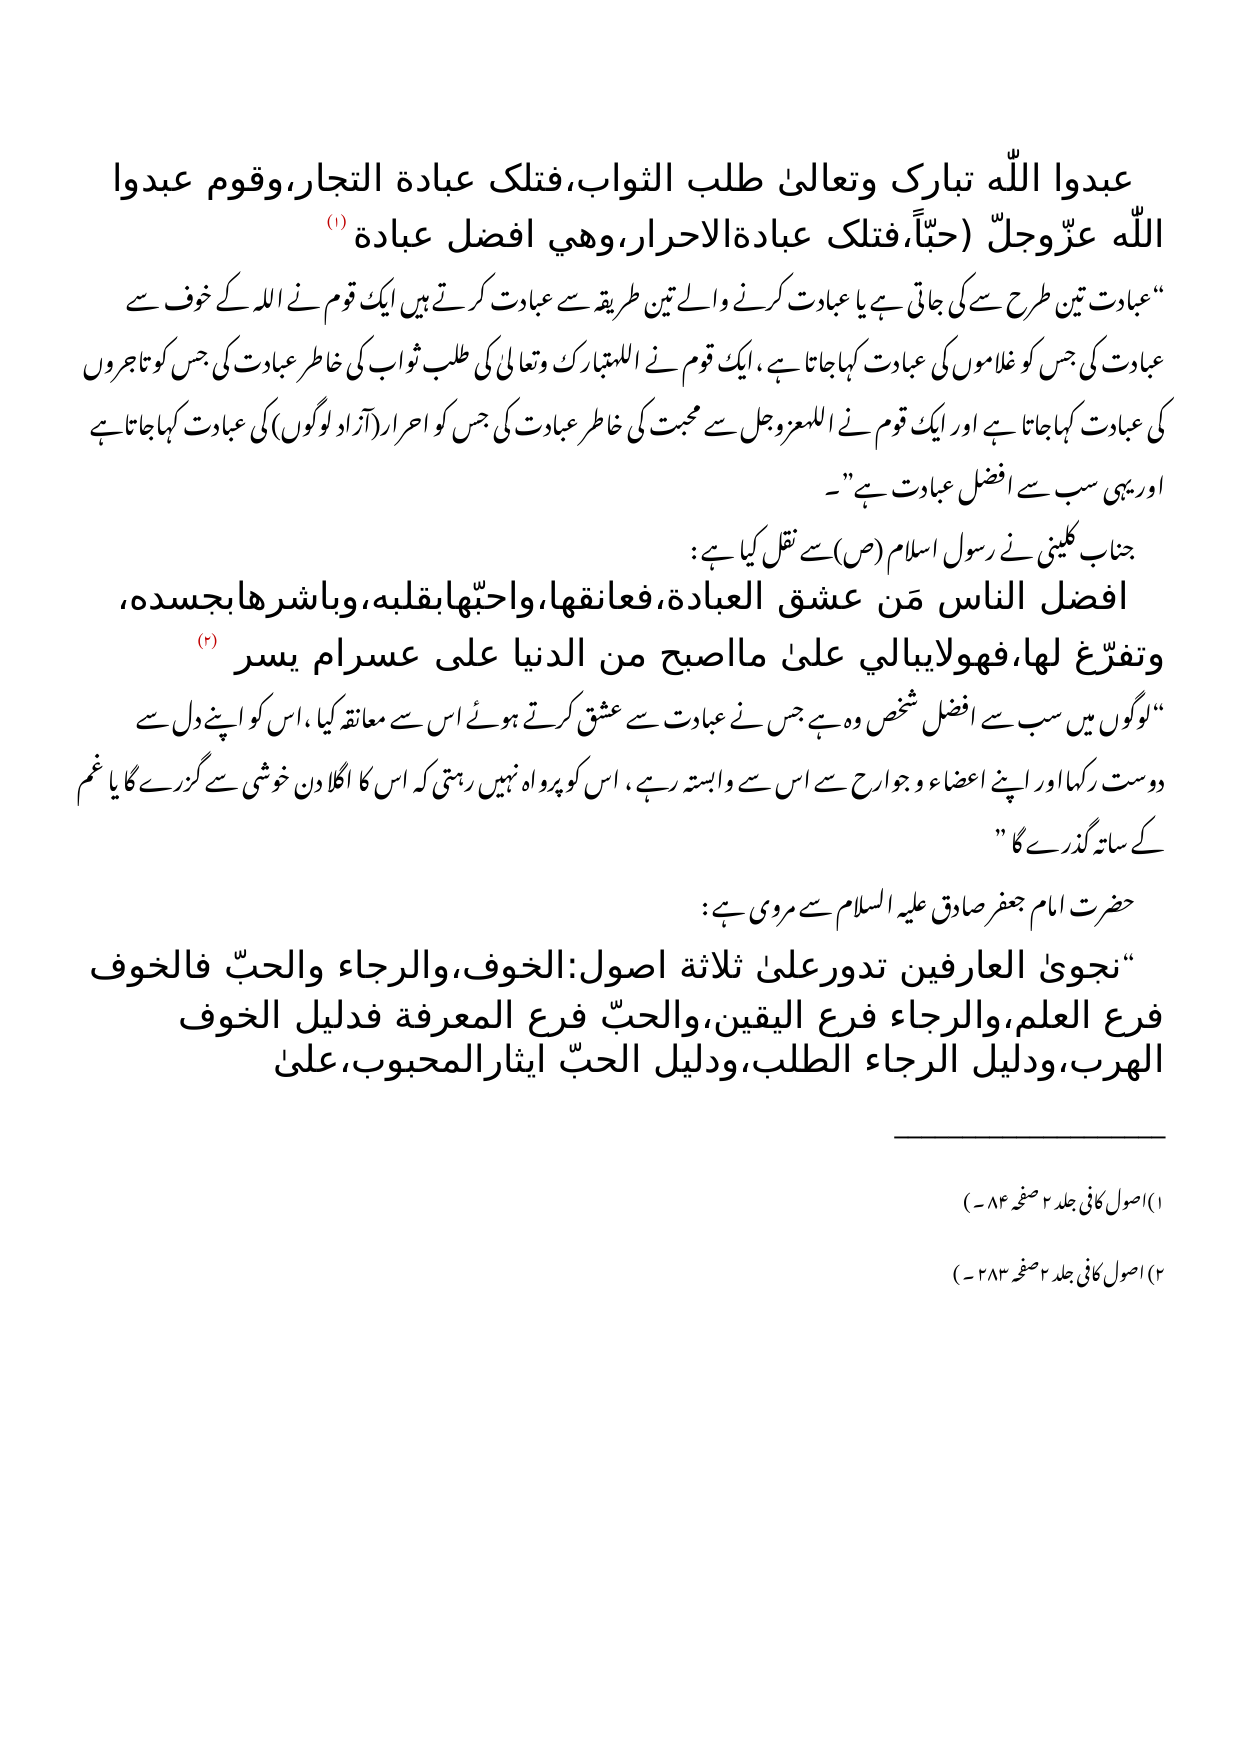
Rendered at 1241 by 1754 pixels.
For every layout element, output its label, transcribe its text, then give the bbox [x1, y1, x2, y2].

text افضل الناس مَن عشق العبادة،فعانقها،واحبّهابقلبه،وباشرهابجسده، وتفرّغ لها،فهولایبالي علیٰ مااصبح من الدنيا علی عسرام یسر (٢) “لوگوں ميں سب سے افضل شخص وہ ہے جس نے عبادت سے عشق کرتے ہوئے اس سے معانقہ کيا ،اس کو اپنے دل سے دوست رکهااور اپنے اعضاء و جوارح سے اس سے وابستہ رہے ، اس کو پرواہ نہيں رہتی کہ اس کا اگلا دن خوشی سے گزرے گا یا غم کے ساته گذرے گا ” [75, 575, 1165, 868]
text عبدوا اللّٰه تبارک وتعالیٰ طلب الثواب،فتلک عبادة التجار،وقوم عبدوا اللّٰه عزّوجلّ (حبّاً،فتلک عبادةالاحرار،وهي افضل عبادة (١) “عبادت تين طرح سے کی جاتی ہے یا عبادت کرنے والے تين طریقہ سے عبادت کر تے ہيں ایک قوم نے الله کے خوف سے عبادت کی جس کو غلاموں کی عبادت کہاجاتا ہے ،ایک قوم نے اللهتبارک وتعا لیٰ کی طلب ثواب کی خاطر عبادت کی جس کو تاجروں کی عبادت کہاجاتا ہے اور ایک قوم نے اللهعزوجل سے محبت کی خاطر عبادت کی جس کو احرار(آزاد لوگوں) کی عبادت کہاجاتاہے اور یہی سب سے افضل عبادت ہے”۔ [75, 156, 1165, 512]
text ١)اصول کافی جلد ٢ صفحہ ٨۴ ۔ ) [75, 1173, 1165, 1220]
text “نجویٰ العارفين تدورعلیٰ ثلاثة اصول:الخوف،والرجاء والحبّ فالخوف فرع العلم،والرجاء فرع اليقين،والحبّ فرع المعرفة فدليل الخوف الهرب،ودليل الرجاء الطلب،ودليل الحبّ ایثارالمحبوب،علیٰ [75, 931, 1165, 1081]
text ____________________ [75, 1081, 1165, 1148]
text جناب کلينی نے رسول اسلام (ص)سے نقل کيا ہے : [75, 512, 1165, 575]
text حضرت امام جعفر صادق عليہ السلام سے مروی ہے : [75, 868, 1165, 931]
text ٢) اصول کافی جلد ٢صفحہ ٢٨٣ ۔ ) [75, 1245, 1165, 1292]
